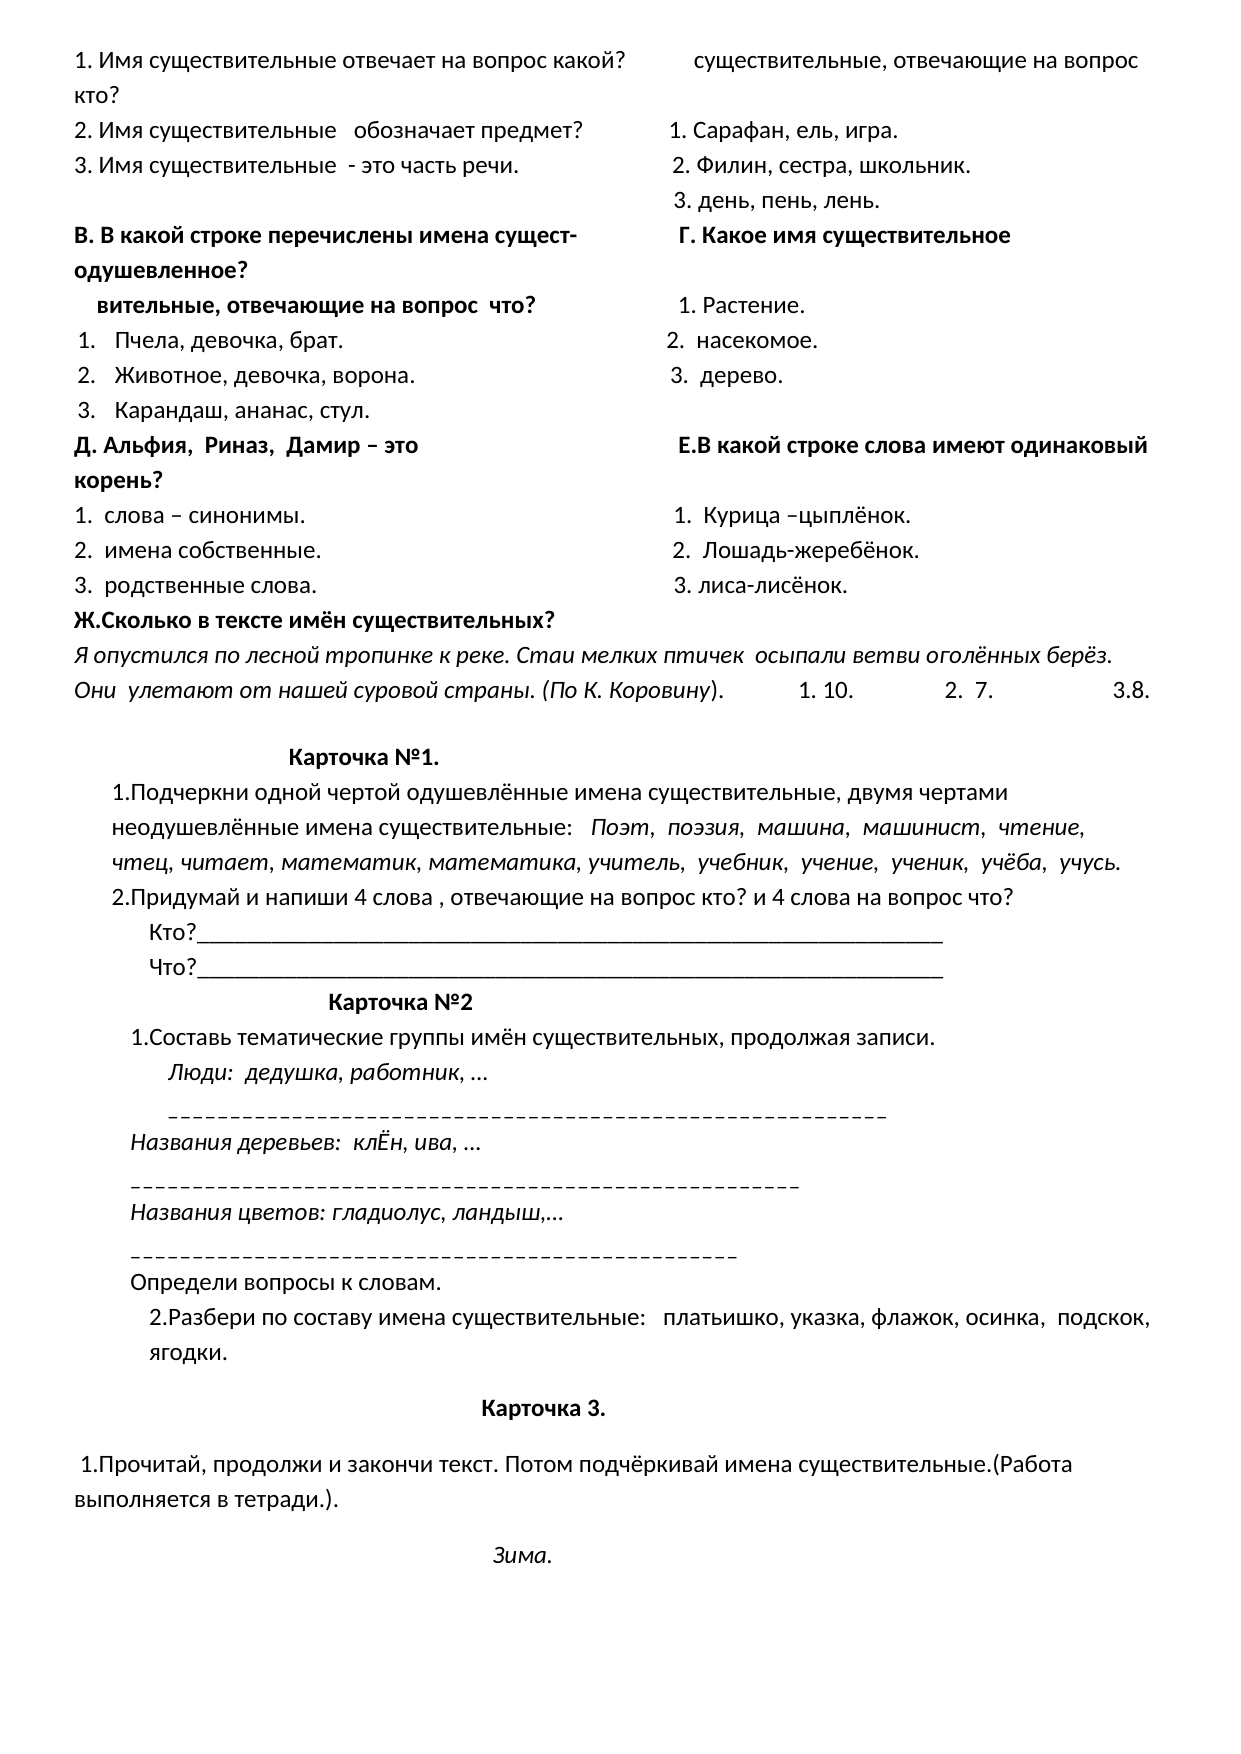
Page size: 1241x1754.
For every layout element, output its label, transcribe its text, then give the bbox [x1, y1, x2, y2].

list Карандаш, ананас, стул. [77, 394, 1152, 425]
list 1. слова – синонимы. 1. Курица –цыплёнок. [74, 499, 1152, 530]
list Определи вопросы к словам. [130, 1267, 1152, 1297]
text Карточка №1. [74, 742, 1152, 772]
text 1.Подчеркни одной чертой одушевлённые имена существительные, двумя чертами неодушевлённые имена существительные: Поэт, поэзия, машина, машинист, чтение, чтец, читает, математик, математика, учитель, учебник, учение, ученик, учёба, учусь. [111, 777, 1152, 877]
list 2.Разбери по составу имена существительные: платьишко, указка, флажок, осинка, подскок, ягодки. [149, 1302, 1152, 1367]
list Что?____________________________________________________________ [149, 952, 1152, 982]
list Ж.Сколько в тексте имён существительных? [74, 604, 1152, 635]
list Названия деревьев: клЁн, ива, …______________________________________________________ [130, 1127, 1152, 1192]
list Кто?____________________________________________________________ [149, 917, 1152, 947]
text 1.Прочитай, продолжи и закончи текст. Потом подчёркивай имена существительные.(Работа выполняется в тетради.). [74, 1448, 1152, 1514]
text 2. Имя существительные обозначает предмет? 1. Сарафан, ель, игра. [74, 114, 1152, 145]
list 2. имена собственные. 2. Лошадь-жеребёнок. [74, 534, 1152, 565]
text 1. Имя существительные отвечает на вопрос какой? существительные, отвечающие на вопрос кто? [74, 44, 1152, 110]
list Д. Альфия, Риназ, Дамир – это Е.В какой строке слова имеют одинаковый корень? [74, 429, 1152, 495]
text В. В какой строке перечислены имена сущест- Г. Какое имя существительное одушевленное? [74, 219, 1152, 285]
text 3. день, пень, лень. [74, 184, 1152, 215]
list Названия цветов: гладиолус, ландыш,…_________________________________________________ [130, 1197, 1152, 1262]
list 1.Составь тематические группы имён существительных, продолжая записи. [130, 1022, 1152, 1052]
text 2.Придумай и напиши 4 слова , отвечающие на вопрос кто? и 4 слова на вопрос что? [111, 882, 1152, 912]
text Карточка №2 [74, 987, 1152, 1017]
list Животное, девочка, ворона. 3. дерево. [77, 359, 1152, 390]
text 3. Имя существительные - это часть речи. 2. Филин, сестра, школьник. [74, 149, 1152, 180]
list Люди: дедушка, работник, …__________________________________________________________ [168, 1057, 1152, 1122]
list Пчела, девочка, брат. 2. насекомое. [77, 324, 1152, 355]
text Карточка 3. [74, 1392, 1152, 1423]
list 3. родственные слова. 3. лиса-лисёнок. [74, 569, 1152, 600]
text вительные, отвечающие на вопрос что? 1. Растение. [74, 289, 1152, 320]
text Зима. [74, 1539, 1152, 1569]
list Я опустился по лесной тропинке к реке. Стаи мелких птичек осыпали ветви оголённых берёз. Они улетают от нашей суровой страны. (По К. Коровину). 1. 10. 2. 7. 3.8. [74, 639, 1152, 705]
